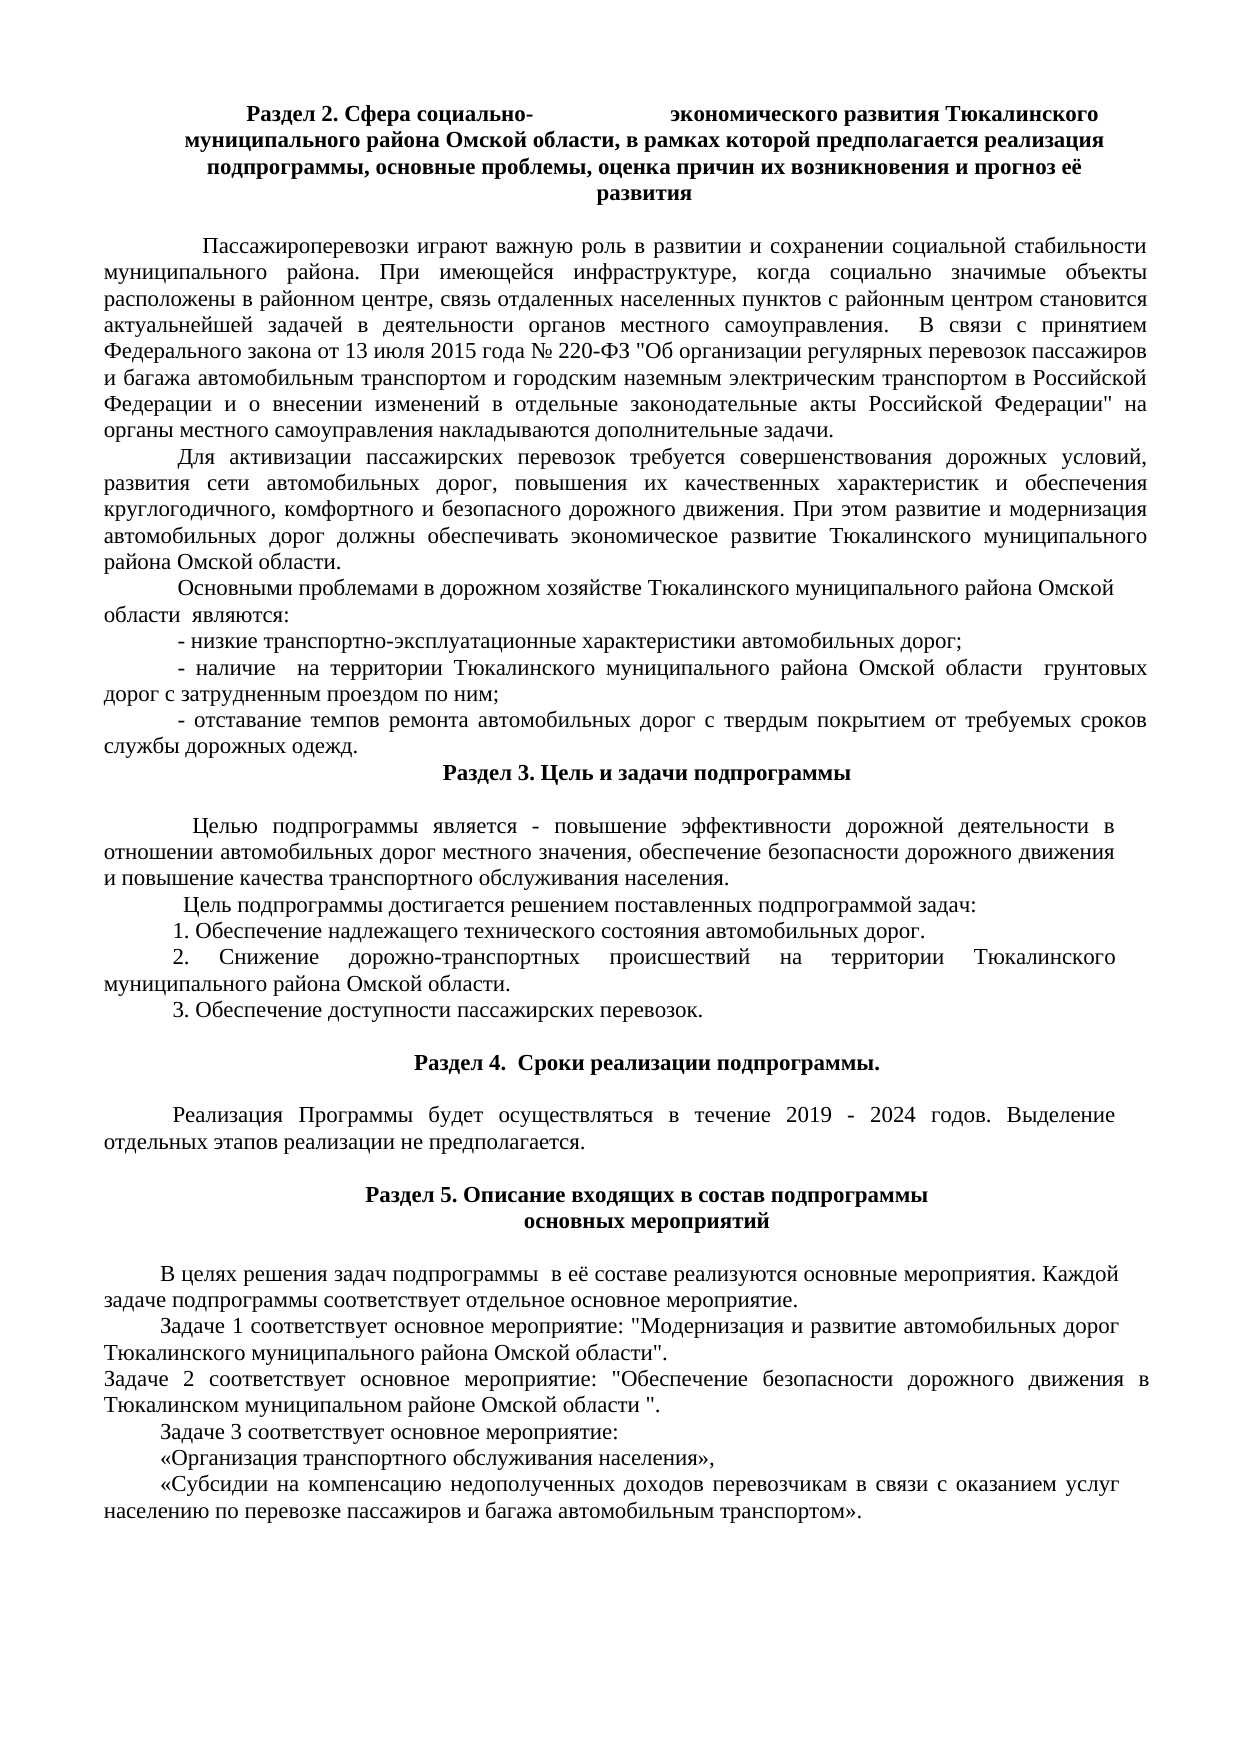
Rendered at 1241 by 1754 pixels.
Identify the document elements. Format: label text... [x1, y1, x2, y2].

text Раздел 3. Цель и задачи подпрограммы [172, 759, 1116, 785]
text - низкие транспортно-эксплуатационные характеристики автомобильных дорог; [103, 627, 1149, 653]
text 2. Снижение дорожно-транспортных происшествий на территории Тюкалинского муниципального района Омской области. [103, 943, 1116, 996]
text Раздел 4. Сроки реализации подпрограммы. [172, 1049, 1116, 1075]
text 3. Обеспечение доступности пассажирских перевозок. [103, 996, 1116, 1022]
text - наличие на территории Тюкалинского муниципального района Омской области грунтовых дорог с затрудненным проездом по ним; [103, 653, 1149, 706]
text Задаче 2 соответствует основное мероприятие: "Обеспечение безопасности дорожного движения в Тюкалинском муниципальном районе Омской области ". [103, 1365, 1152, 1418]
text Задаче 1 соответствует основное мероприятие: "Модернизация и развитие автомобильных дорог Тюкалинского муниципального района Омской области". [103, 1312, 1121, 1365]
text Пассажироперевозки играют важную роль в развитии и сохранении социальной стабильности муниципального района. При имеющейся инфраструктуре, когда социально значимые объекты расположены в районном центре, связь отдаленных населенных пунктов с районным центром становится актуальнейшей задачей в деятельности органов местного самоуправления. В связи с принятием Федерального закона от 13 июля 2015 года № 220-ФЗ "Об организации регулярных перевозок пассажиров и багажа автомобильным транспортом и городским наземным электрическим транспортом в Российской Федерации и о внесении изменений в отдельные законодательные акты Российской Федерации" на органы местного самоуправления накладываются дополнительные задачи. [103, 232, 1149, 443]
text 1. Обеспечение надлежащего технического состояния автомобильных дорог. [103, 917, 1116, 943]
text основных мероприятий [172, 1207, 1116, 1233]
text Реализация Программы будет осуществляться в течение 2019 - 2024 годов. Выделение отдельных этапов реализации не предполагается. [103, 1102, 1116, 1154]
text «Организация транспортного обслуживания населения», [103, 1444, 1121, 1471]
text Раздел 5. Описание входящих в состав подпрограммы [172, 1181, 1116, 1207]
text В целях решения задач подпрограммы в её составе реализуются основные мероприятия. Каждой задаче подпрограммы соответствует отдельное основное мероприятие. [103, 1260, 1121, 1312]
text - отставание темпов ремонта автомобильных дорог с твердым покрытием от требуемых сроков службы дорожных одежд. [103, 706, 1149, 759]
text Основными проблемами в дорожном хозяйстве Тюкалинского муниципального района Омской области являются: [103, 574, 1149, 627]
text Целью подпрограммы является - повышение эффективности дорожной деятельности в отношении автомобильных дорог местного значения, обеспечение безопасности дорожного движения и повышение качества транспортного обслуживания населения. [103, 812, 1116, 891]
text Цель подпрограммы достигается решением поставленных подпрограммой задач: [103, 891, 1116, 917]
text «Субсидии на компенсацию недополученных доходов перевозчикам в связи с оказанием услуг населению по перевозке пассажиров и багажа автомобильным транспортом». [103, 1471, 1121, 1523]
text Раздел 2. Сфера социально-экономического развития Тюкалинского муниципального района Омской области, в рамках которой предполагается реализация подпрограммы, основные проблемы, оценка причин их возникновения и прогноз её развития [172, 100, 1116, 206]
text Задаче 3 соответствует основное мероприятие: [103, 1418, 1121, 1444]
text Для активизации пассажирских перевозок требуется совершенствования дорожных условий, развития сети автомобильных дорог, повышения их качественных характеристик и обеспечения круглогодичного, комфортного и безопасного дорожного движения. При этом развитие и модернизация автомобильных дорог должны обеспечивать экономическое развитие Тюкалинского муниципального района Омской области. [103, 443, 1149, 574]
